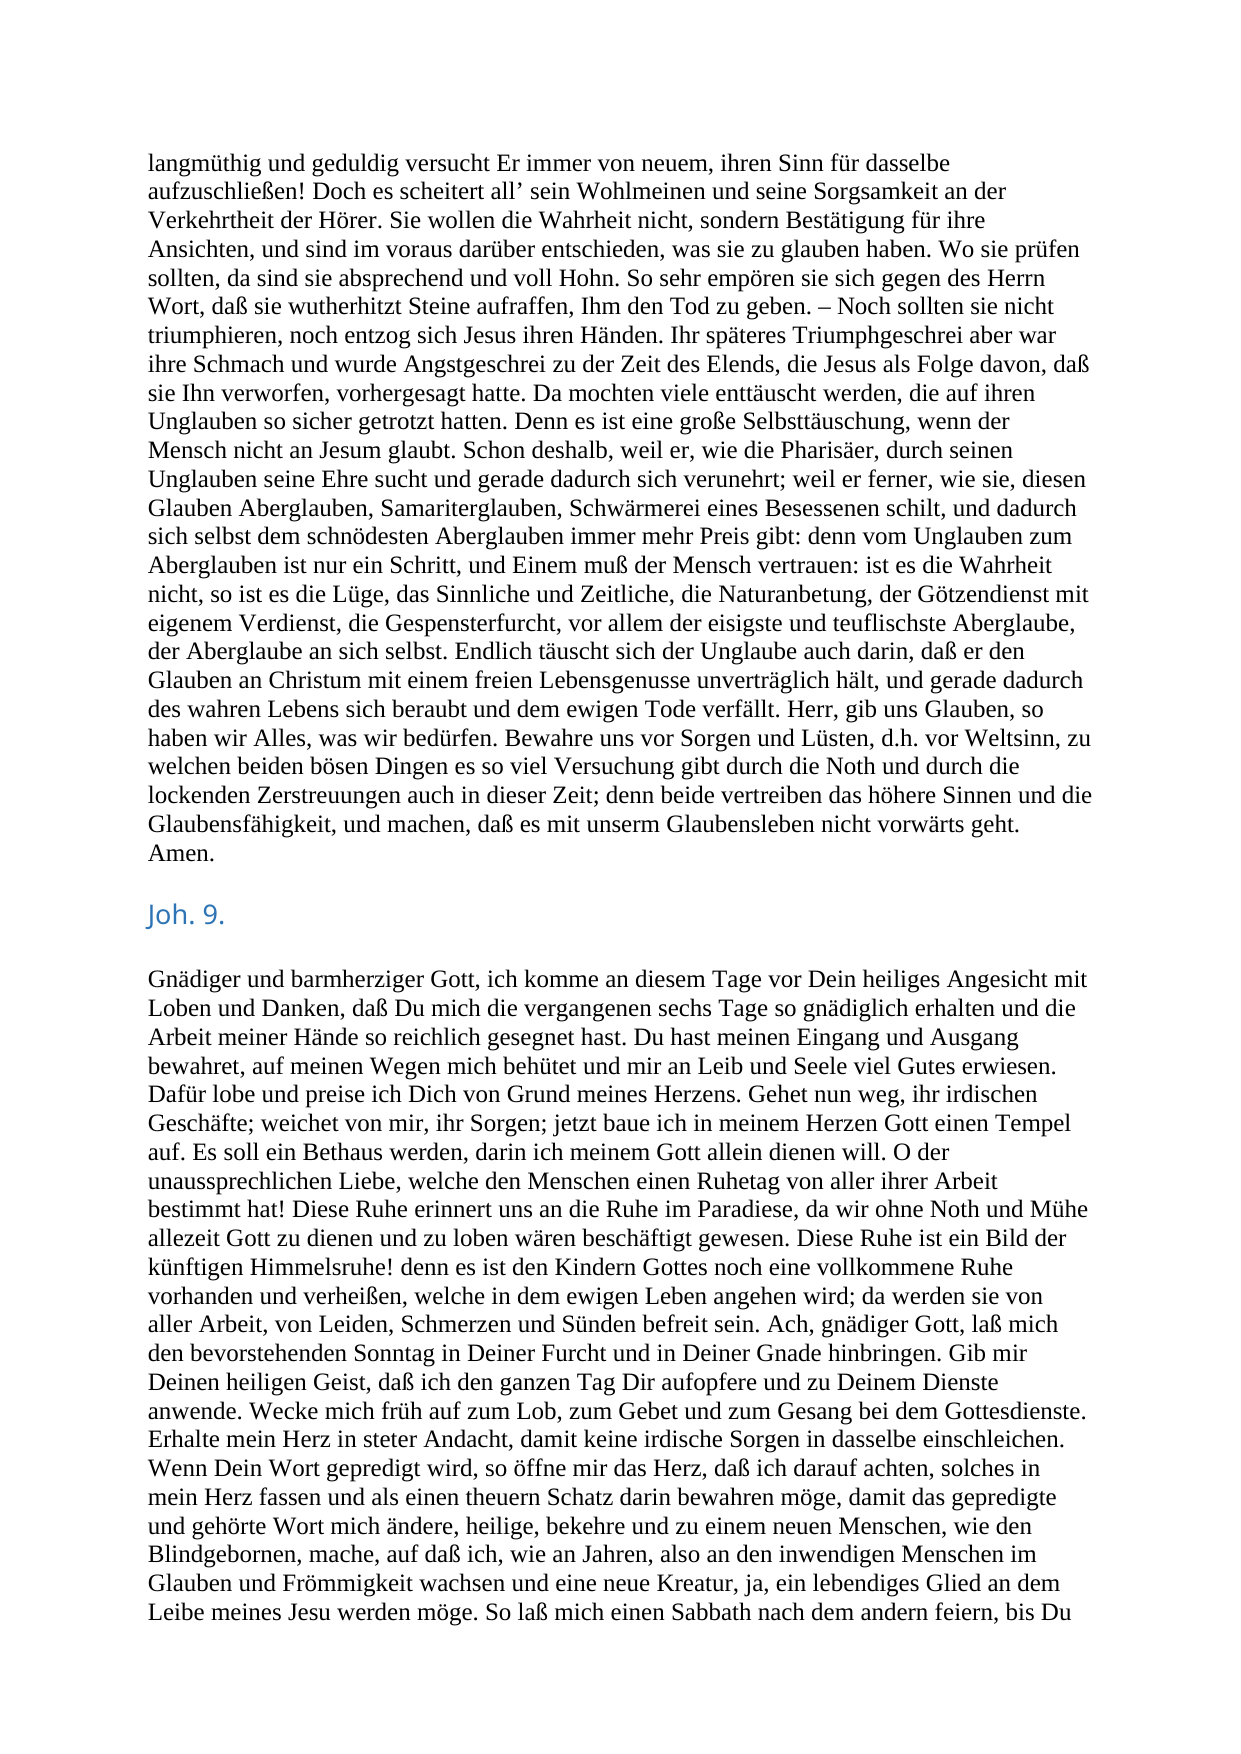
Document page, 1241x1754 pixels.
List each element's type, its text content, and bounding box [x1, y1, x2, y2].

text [148, 148, 1093, 866]
subtitle Joh. 9. [148, 896, 1093, 932]
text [148, 964, 1093, 1626]
